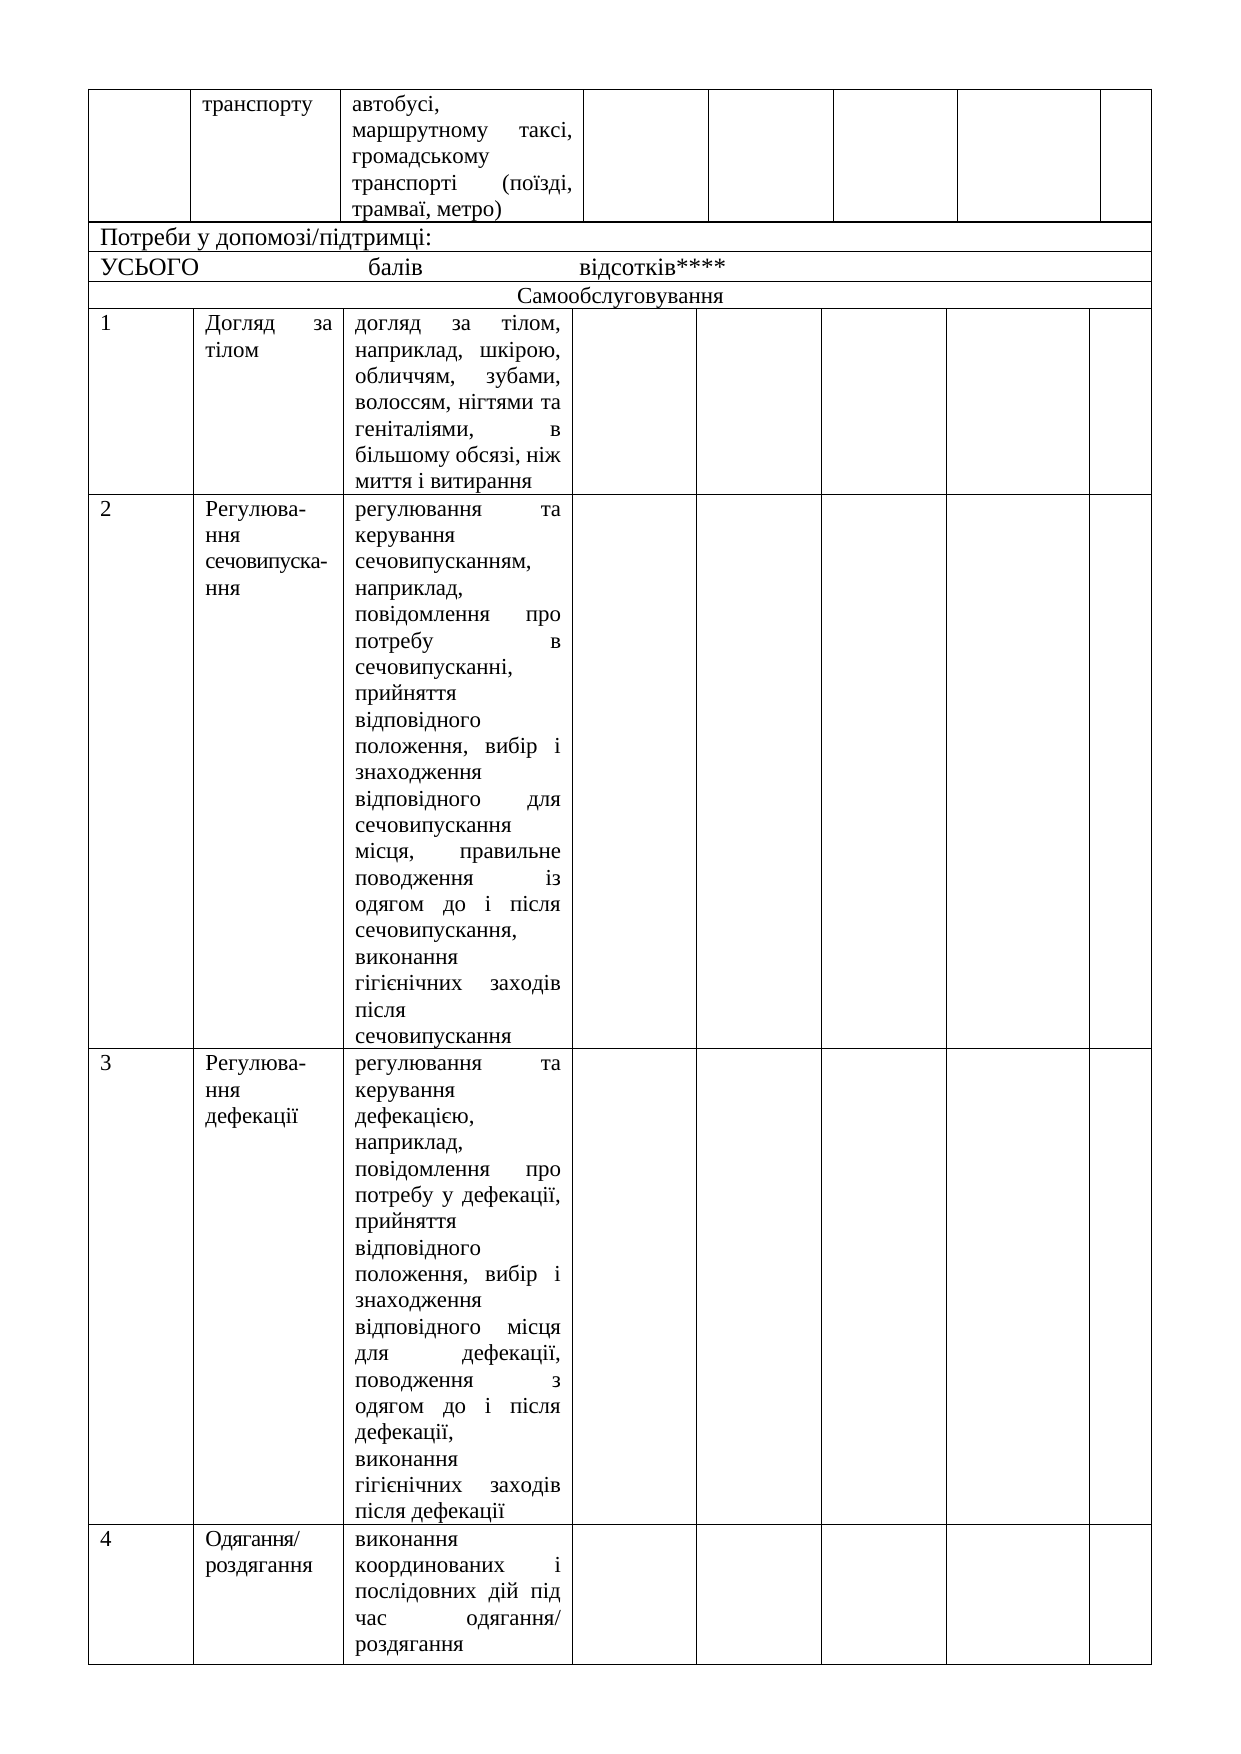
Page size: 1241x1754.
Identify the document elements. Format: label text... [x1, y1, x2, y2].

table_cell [344, 1525, 572, 1664]
table_cell [1090, 495, 1151, 1048]
table_cell 4 [89, 1525, 193, 1664]
table_cell [1101, 90, 1151, 221]
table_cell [191, 90, 340, 221]
table_cell [822, 309, 946, 494]
table_cell 2 [89, 495, 193, 1048]
table_cell [834, 90, 957, 221]
table_cell 3 [89, 1049, 193, 1524]
table_cell 6 [89, 90, 190, 221]
table_cell [697, 1525, 821, 1664]
table_cell [822, 1525, 946, 1664]
table_cell [947, 1525, 1089, 1664]
table_cell [947, 309, 1089, 494]
table_cell [573, 309, 696, 494]
table_cell [573, 495, 696, 1048]
table_cell [822, 1049, 946, 1524]
table_cell 1 [89, 309, 193, 494]
table_cell [1090, 309, 1151, 494]
table_cell [947, 495, 1089, 1048]
table_cell [573, 1525, 696, 1664]
table_cell [947, 1049, 1089, 1524]
table_cell регулювання та керування сечовипусканням, наприклад, повідомлення про потребу в сечовипусканні, прийняття відповідного положення, вибір і знаходження відповідного для сечовипускання місця, правильне поводження із одягом до і після сечовипускання, виконання гігієнічних заходів після сечовипускання [344, 495, 572, 1048]
table_cell [709, 90, 833, 221]
table_cell [822, 495, 946, 1048]
table_cell [697, 1049, 821, 1524]
table_cell Догляд за тілом [194, 309, 343, 494]
table_cell [1090, 1525, 1151, 1664]
table_cell [697, 495, 821, 1048]
table_cell регулювання та керування дефекацією, наприклад, повідомлення про потребу у дефекації, прийняття відповідного положення, вибір і знаходження відповідного місця для дефекації, поводження з одягом до і після дефекації, виконання гігієнічних заходів після дефекації [344, 1049, 572, 1524]
table_cell Самообслуговування [89, 282, 1151, 308]
table_cell Потреби у допомозі/підтримці: [89, 223, 1151, 251]
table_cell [194, 1525, 343, 1664]
table_cell догляд за тілом, наприклад, шкірою, обличчям, зубами, волоссям, нігтями та геніталіями, в більшому обсязі, ніж миття і витирання [344, 309, 572, 494]
table_cell [1090, 1049, 1151, 1524]
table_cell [341, 90, 583, 221]
table_cell [584, 90, 708, 221]
table_cell [573, 1049, 696, 1524]
table_cell Регулюва-ння сечовипуска- ння [194, 495, 343, 1048]
table_cell Регулюва-ння дефекації [194, 1049, 343, 1524]
table_cell [958, 90, 1100, 221]
table_cell [697, 309, 821, 494]
table_cell УСЬОГО _____________балів ____________відсотків**** [89, 252, 1151, 281]
